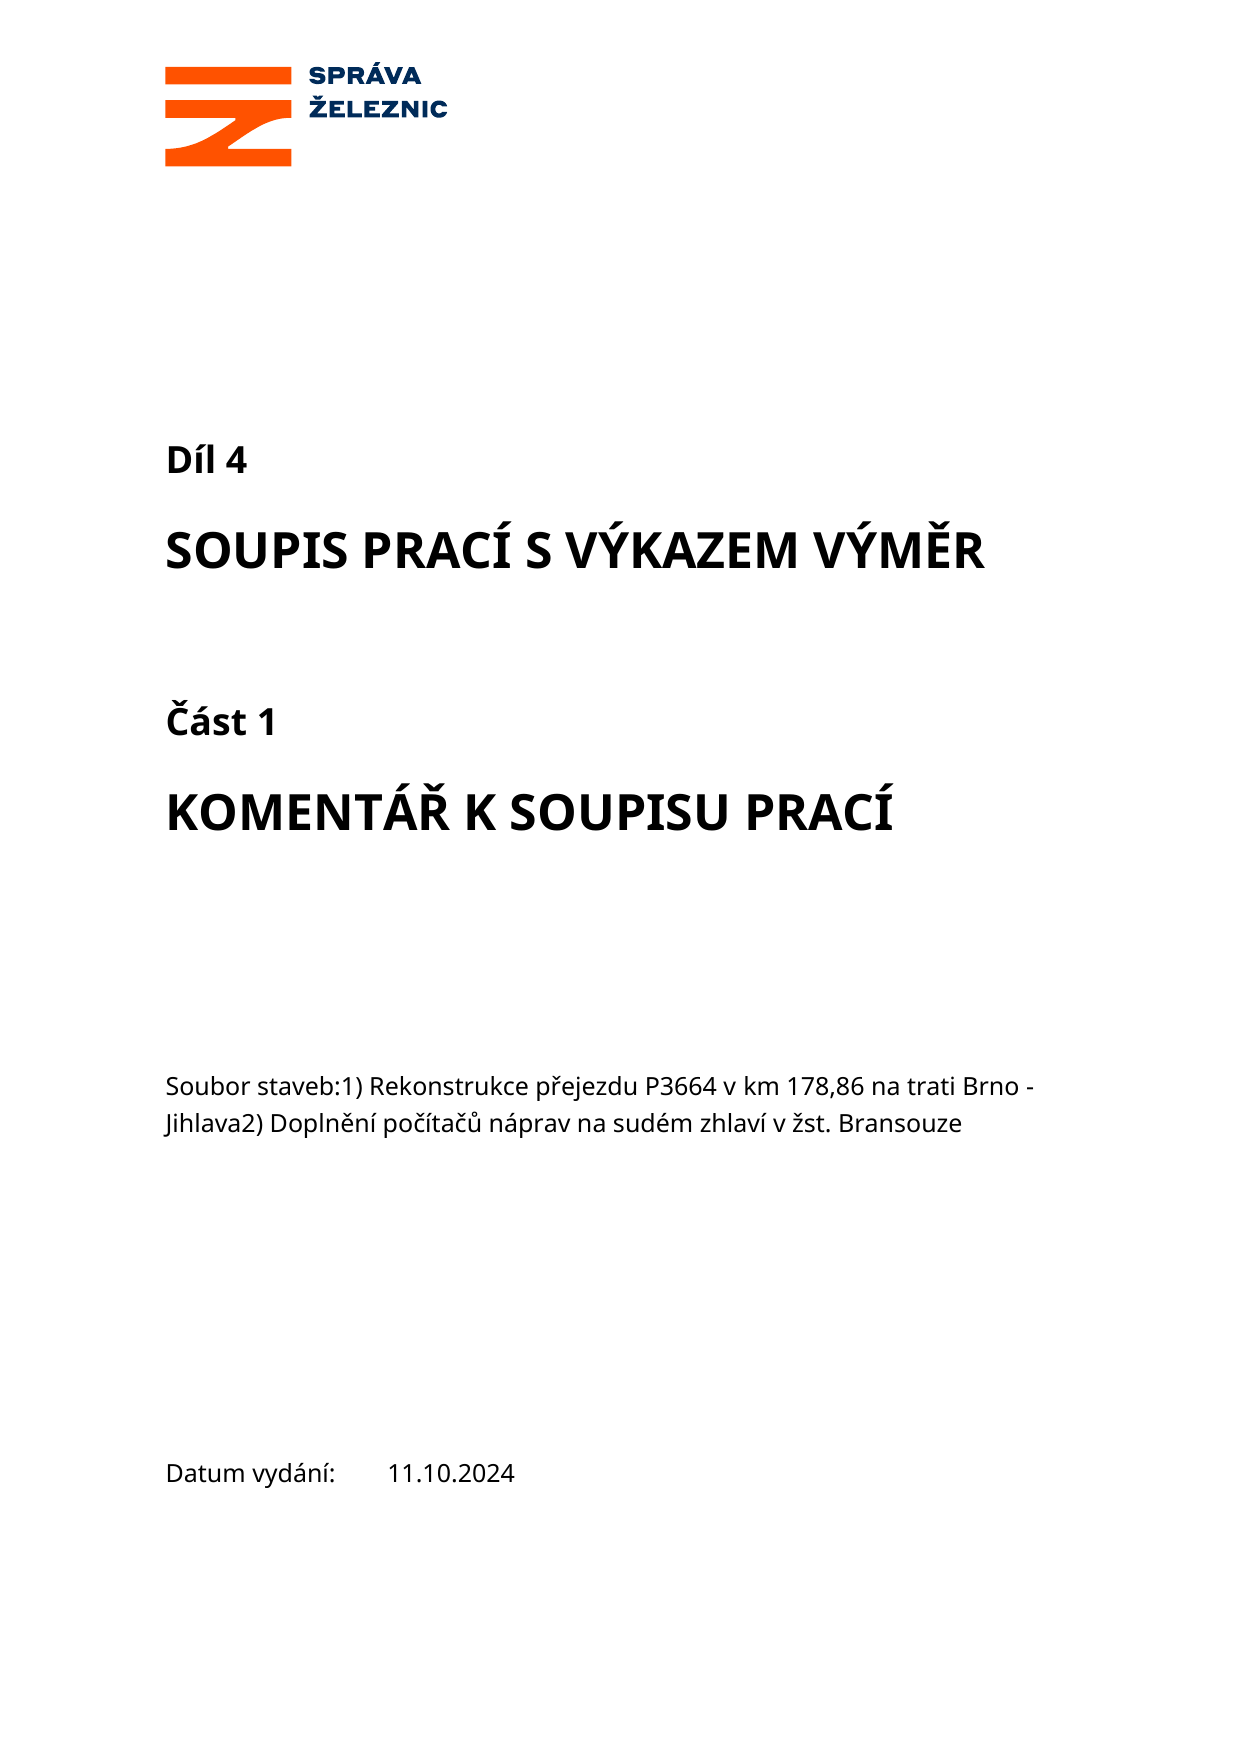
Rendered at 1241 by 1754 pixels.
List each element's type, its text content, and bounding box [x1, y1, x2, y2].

text KOMENTÁŘ K SOUPISU PRACÍ [165, 777, 1075, 845]
text Část 1 [165, 696, 1075, 747]
text SOUPIS PRACÍ S VÝKAZEM VÝMĚR [165, 514, 1075, 583]
text Datum vydání: 11.10.2024 [165, 1455, 1075, 1489]
text Díl 4 [165, 433, 1075, 484]
